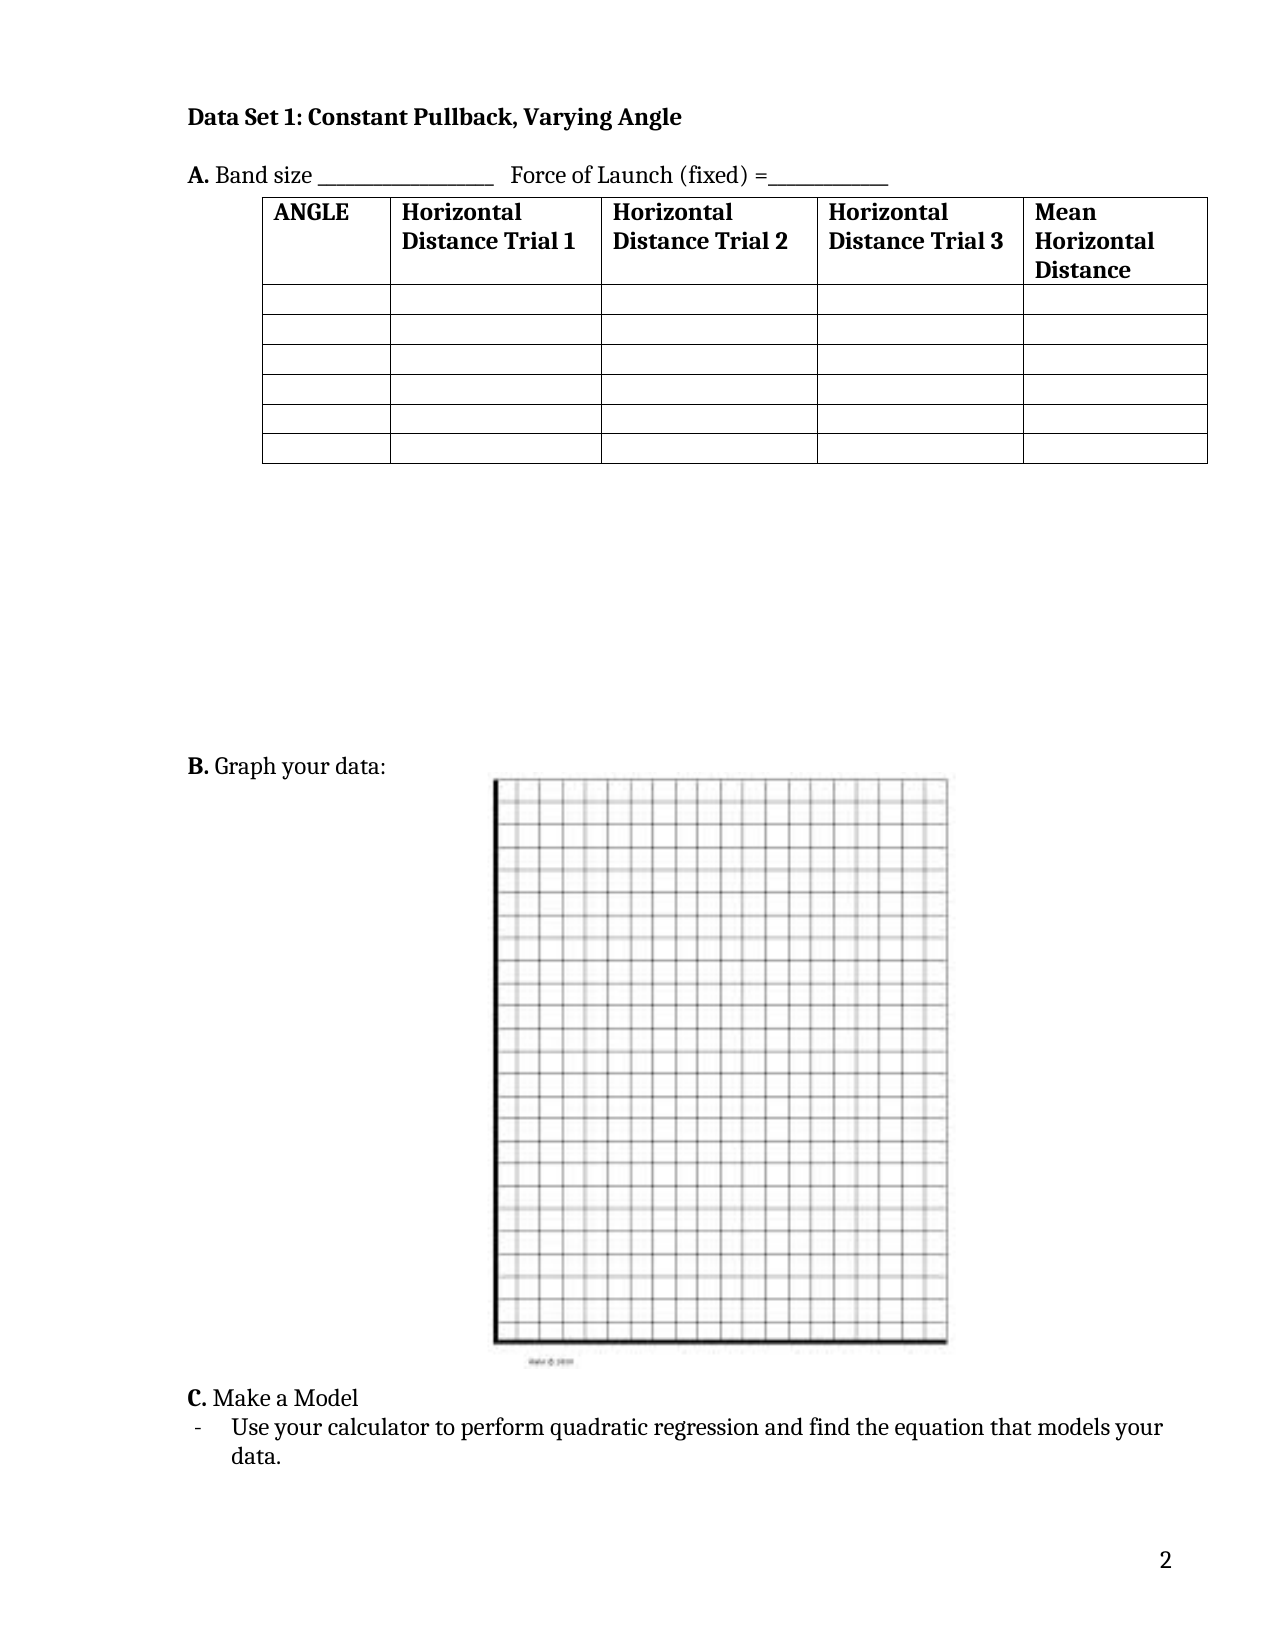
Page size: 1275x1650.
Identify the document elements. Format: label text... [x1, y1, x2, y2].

table_cell [391, 434, 601, 463]
table_cell [1024, 285, 1207, 314]
table_header Horizontal Distance Trial 3 [818, 198, 1023, 284]
table_header Horizontal Distance Trial 1 [391, 198, 601, 284]
table_cell [1024, 375, 1207, 403]
table_cell [1024, 405, 1207, 433]
text C. Make a Model [187, 1384, 1172, 1413]
table_cell [263, 405, 390, 433]
table_cell [391, 285, 601, 314]
table_cell [818, 315, 1023, 344]
table_cell [263, 434, 390, 463]
table_cell [818, 285, 1023, 314]
table_cell [263, 285, 390, 314]
table_header Horizontal Distance Trial 2 [602, 198, 817, 284]
table_header ANGLE [263, 198, 390, 284]
picture [487, 772, 956, 1369]
table_cell [602, 285, 817, 314]
table_cell [263, 375, 390, 403]
table_cell [602, 434, 817, 463]
table_cell [391, 405, 601, 433]
table_cell [818, 345, 1023, 374]
table_cell [602, 405, 817, 433]
table_cell [1024, 315, 1207, 344]
table_cell [1024, 345, 1207, 374]
table_cell [818, 375, 1023, 403]
table_header Mean Horizontal Distance [1024, 198, 1207, 284]
table_cell [391, 345, 601, 374]
list A. Band size ___________________ Force of Launch (fixed) =_____________ [187, 161, 1172, 189]
text B. Graph your data: [187, 752, 1172, 780]
list Use your calculator to perform quadratic regression and find the equation that models your data. [194, 1413, 1172, 1470]
table_cell [602, 345, 817, 374]
table_cell [263, 315, 390, 344]
table_cell [818, 434, 1023, 463]
text Data Set 1: Constant Pullback, Varying Angle [187, 103, 1172, 132]
table_cell [818, 405, 1023, 433]
table_cell [391, 315, 601, 344]
table_cell [602, 375, 817, 403]
table_cell [1024, 434, 1207, 463]
table_cell [602, 315, 817, 344]
table_cell [391, 375, 601, 403]
table_cell [263, 345, 390, 374]
